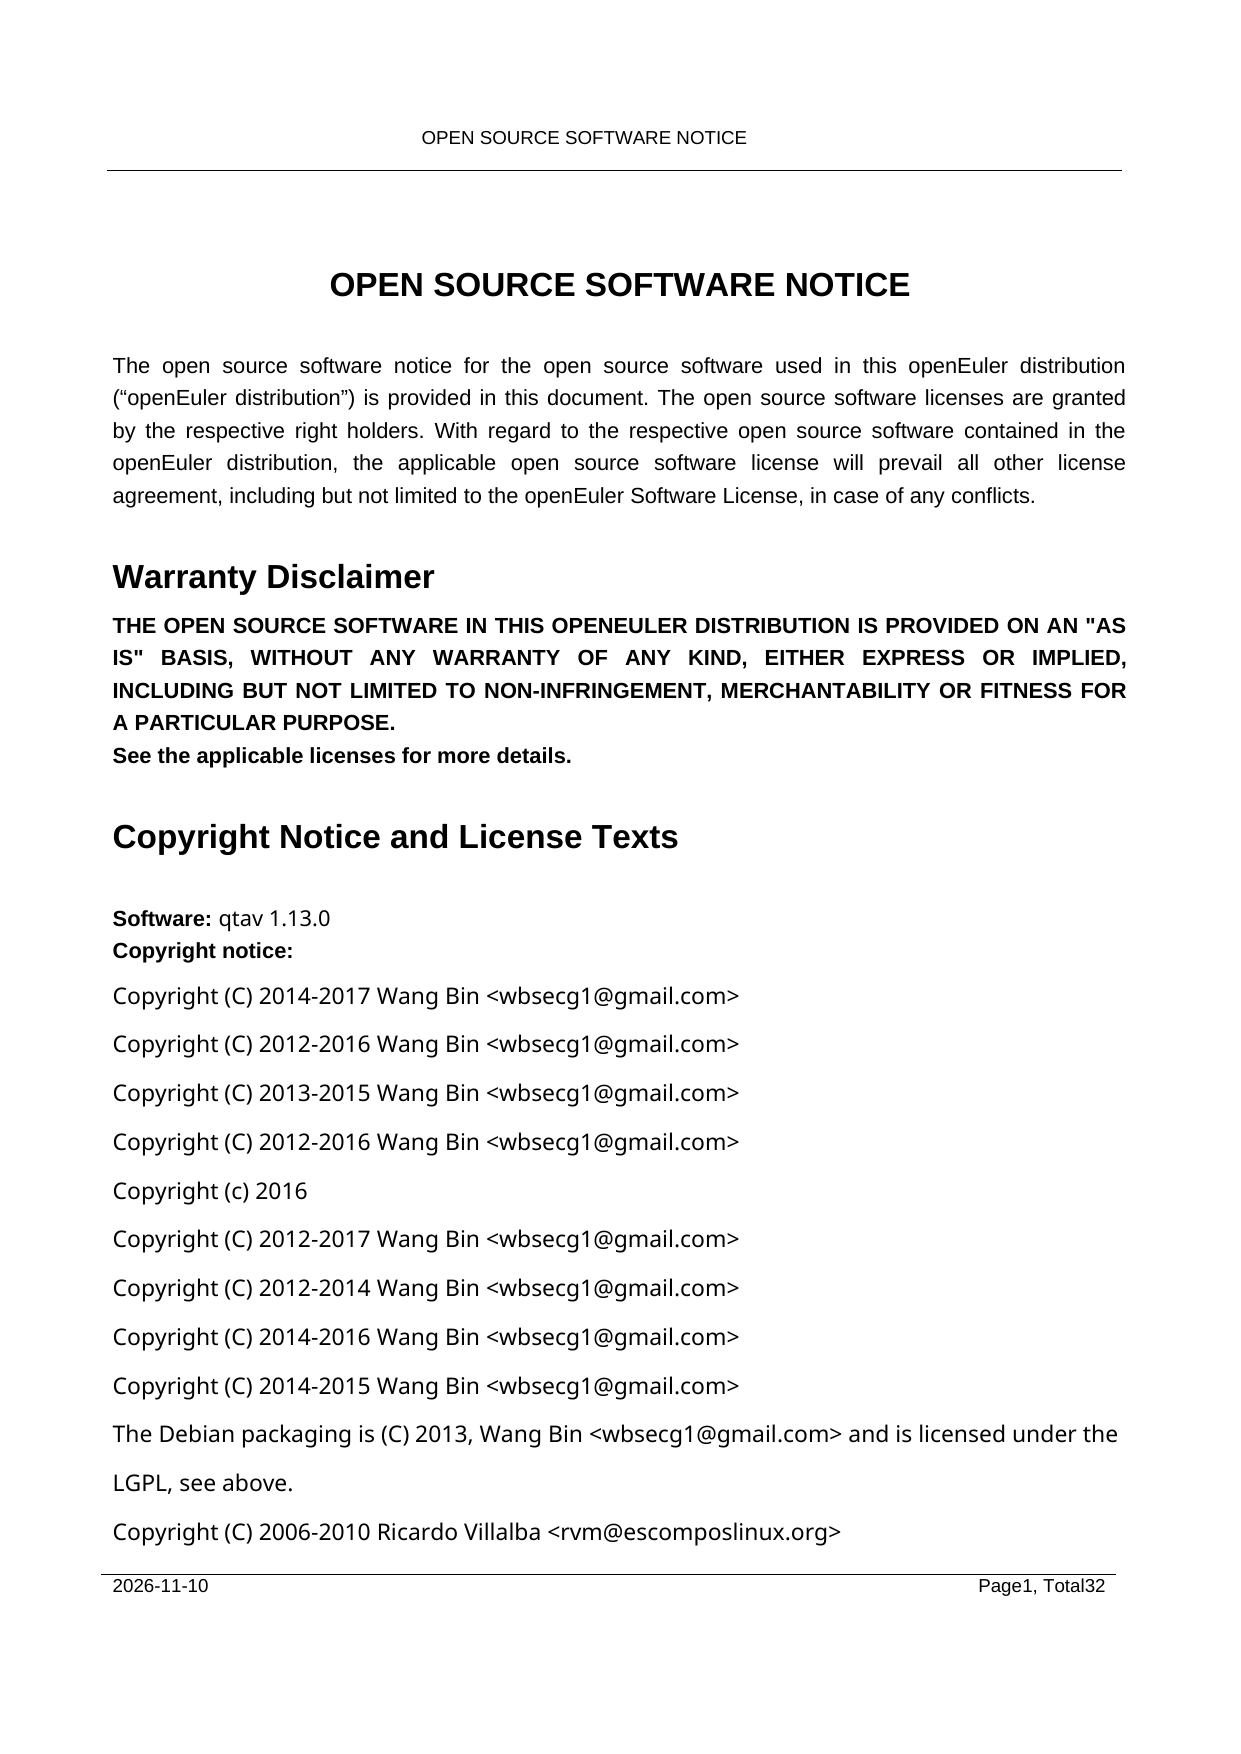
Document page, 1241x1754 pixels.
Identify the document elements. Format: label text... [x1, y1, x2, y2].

text The open source software notice for the open source software used in this openEuler distribution (“openEuler distribution”) is provided in this document. The open source software licenses are granted by the respective right holders. With regard to the respective open source software contained in the openEuler distribution, the applicable open source software license will prevail all other license agreement, including but not limited to the openEuler Software License, in case of any conflicts. [112, 349, 1128, 511]
text Software: qtav 1.13.0 [112, 901, 1128, 934]
text THE OPEN SOURCE SOFTWARE IN THIS OPENEULER DISTRIBUTION IS PROVIDED ON AN "AS IS" BASIS, WITHOUT ANY WARRANTY OF ANY KIND, EITHER EXPRESS OR IMPLIED, INCLUDING BUT NOT LIMITED TO NON-INFRINGEMENT, MERCHANTABILITY OR FITNESS FOR A PARTICULAR PURPOSE. See the applicable licenses for more details. [112, 609, 1128, 771]
text Copyright Notice and License Texts [112, 804, 1128, 869]
text Copyright notice: [112, 934, 1128, 966]
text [112, 979, 1128, 1548]
text Warranty Disclaimer [112, 544, 1128, 609]
text OPEN SOURCE SOFTWARE NOTICE [112, 251, 1128, 316]
